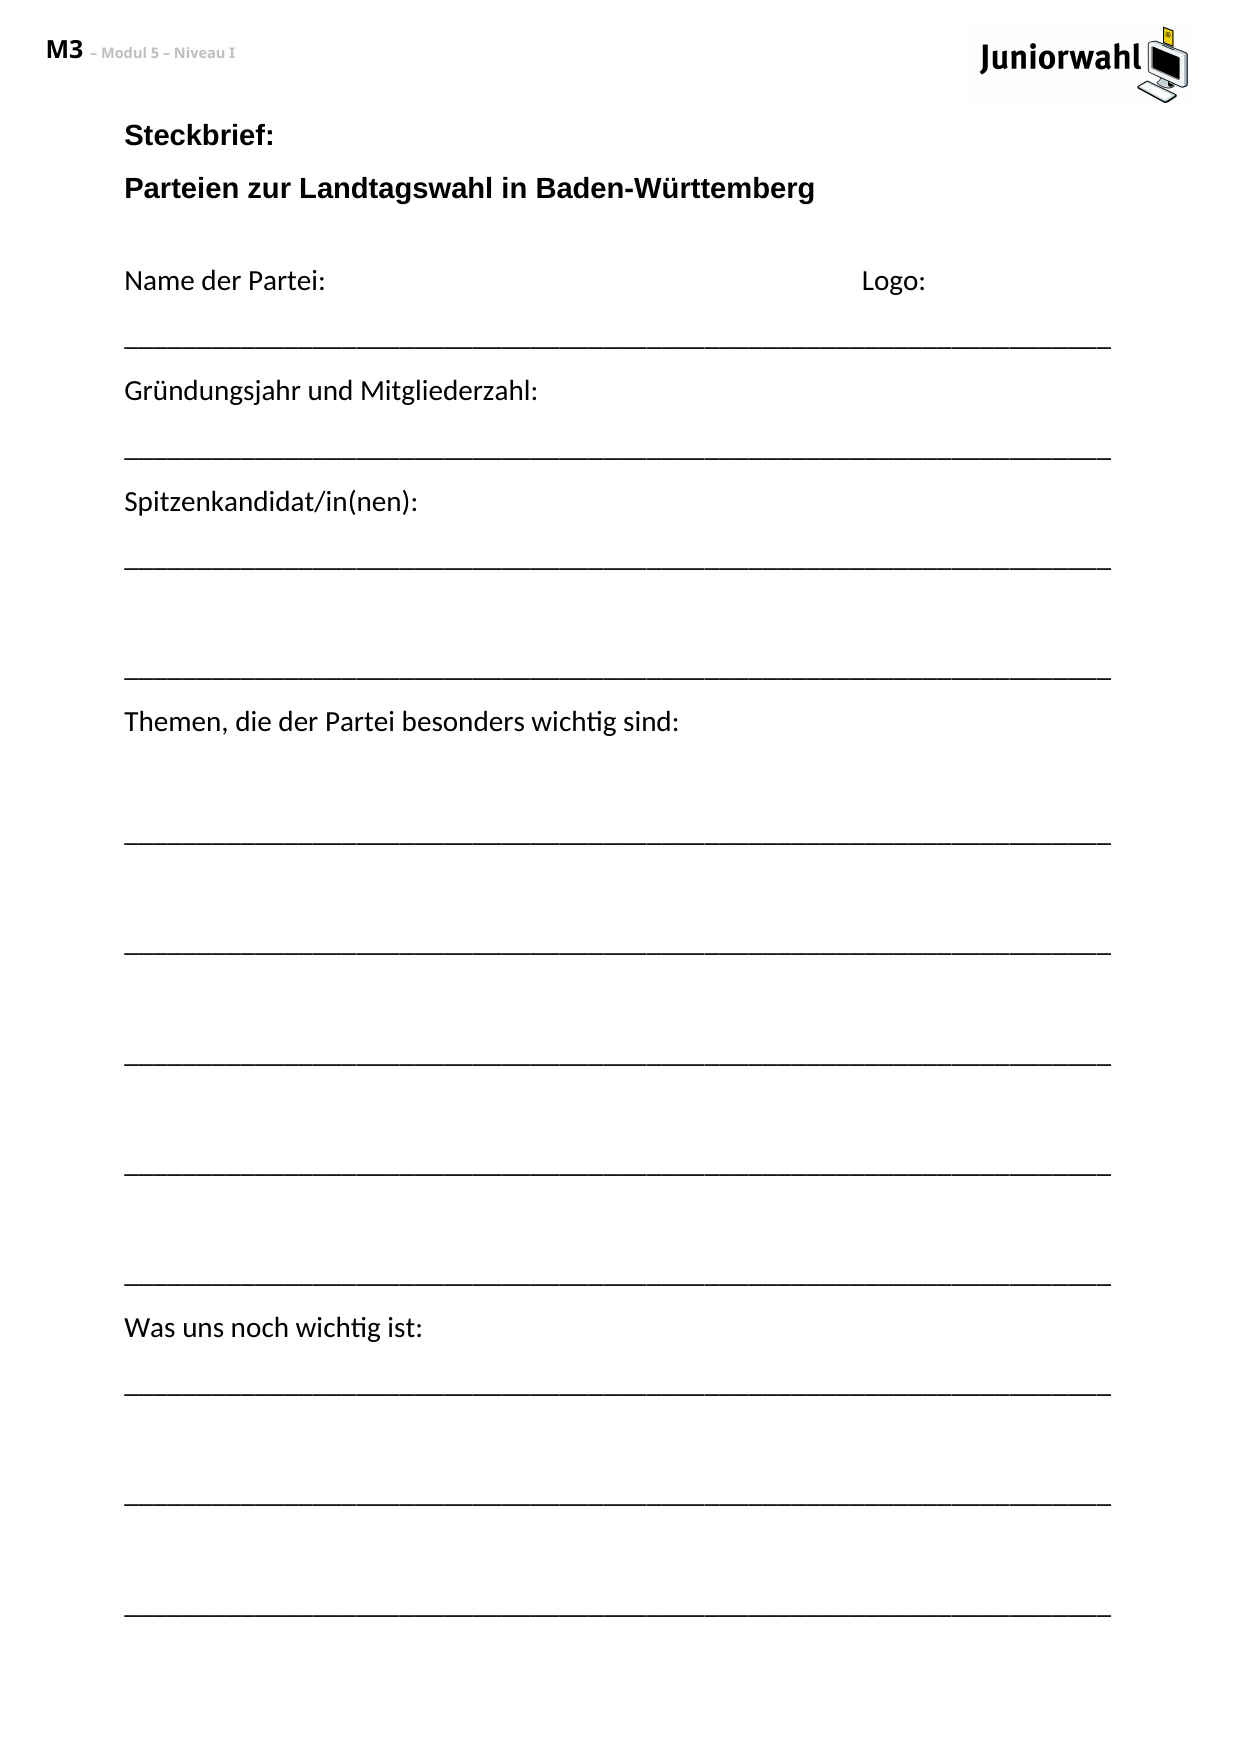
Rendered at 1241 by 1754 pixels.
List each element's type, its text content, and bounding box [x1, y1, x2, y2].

text ____________________________________________________________________ [124, 1585, 1116, 1620]
text ____________________________________________________________________ [124, 1144, 1116, 1179]
text Themen, die der Partei besonders wichtig sind: [124, 703, 1116, 739]
text ____________________________________________________________________ [124, 428, 1116, 463]
text ____________________________________________________________________ [124, 538, 1116, 573]
text ____________________________________________________________________ [124, 317, 1116, 353]
text ____________________________________________________________________ [124, 1034, 1116, 1069]
text Name der Partei: Logo: [124, 262, 1116, 298]
text ____________________________________________________________________ [124, 648, 1116, 684]
text ____________________________________________________________________ [124, 813, 1116, 849]
text Parteien zur Landtagswahl in Baden-Württemberg [124, 171, 1116, 204]
text ____________________________________________________________________ [124, 1364, 1116, 1400]
text ____________________________________________________________________ [124, 1474, 1116, 1510]
text Was uns noch wichtig ist: [124, 1309, 1116, 1345]
text Spitzenkandidat/in(nen): [124, 483, 1116, 518]
text Steckbrief: [124, 118, 1116, 152]
text ____________________________________________________________________ [124, 923, 1116, 959]
text ____________________________________________________________________ [124, 1254, 1116, 1290]
picture [967, 24, 1193, 106]
text Gründungsjahr und Mitgliederzahl: [124, 372, 1116, 408]
